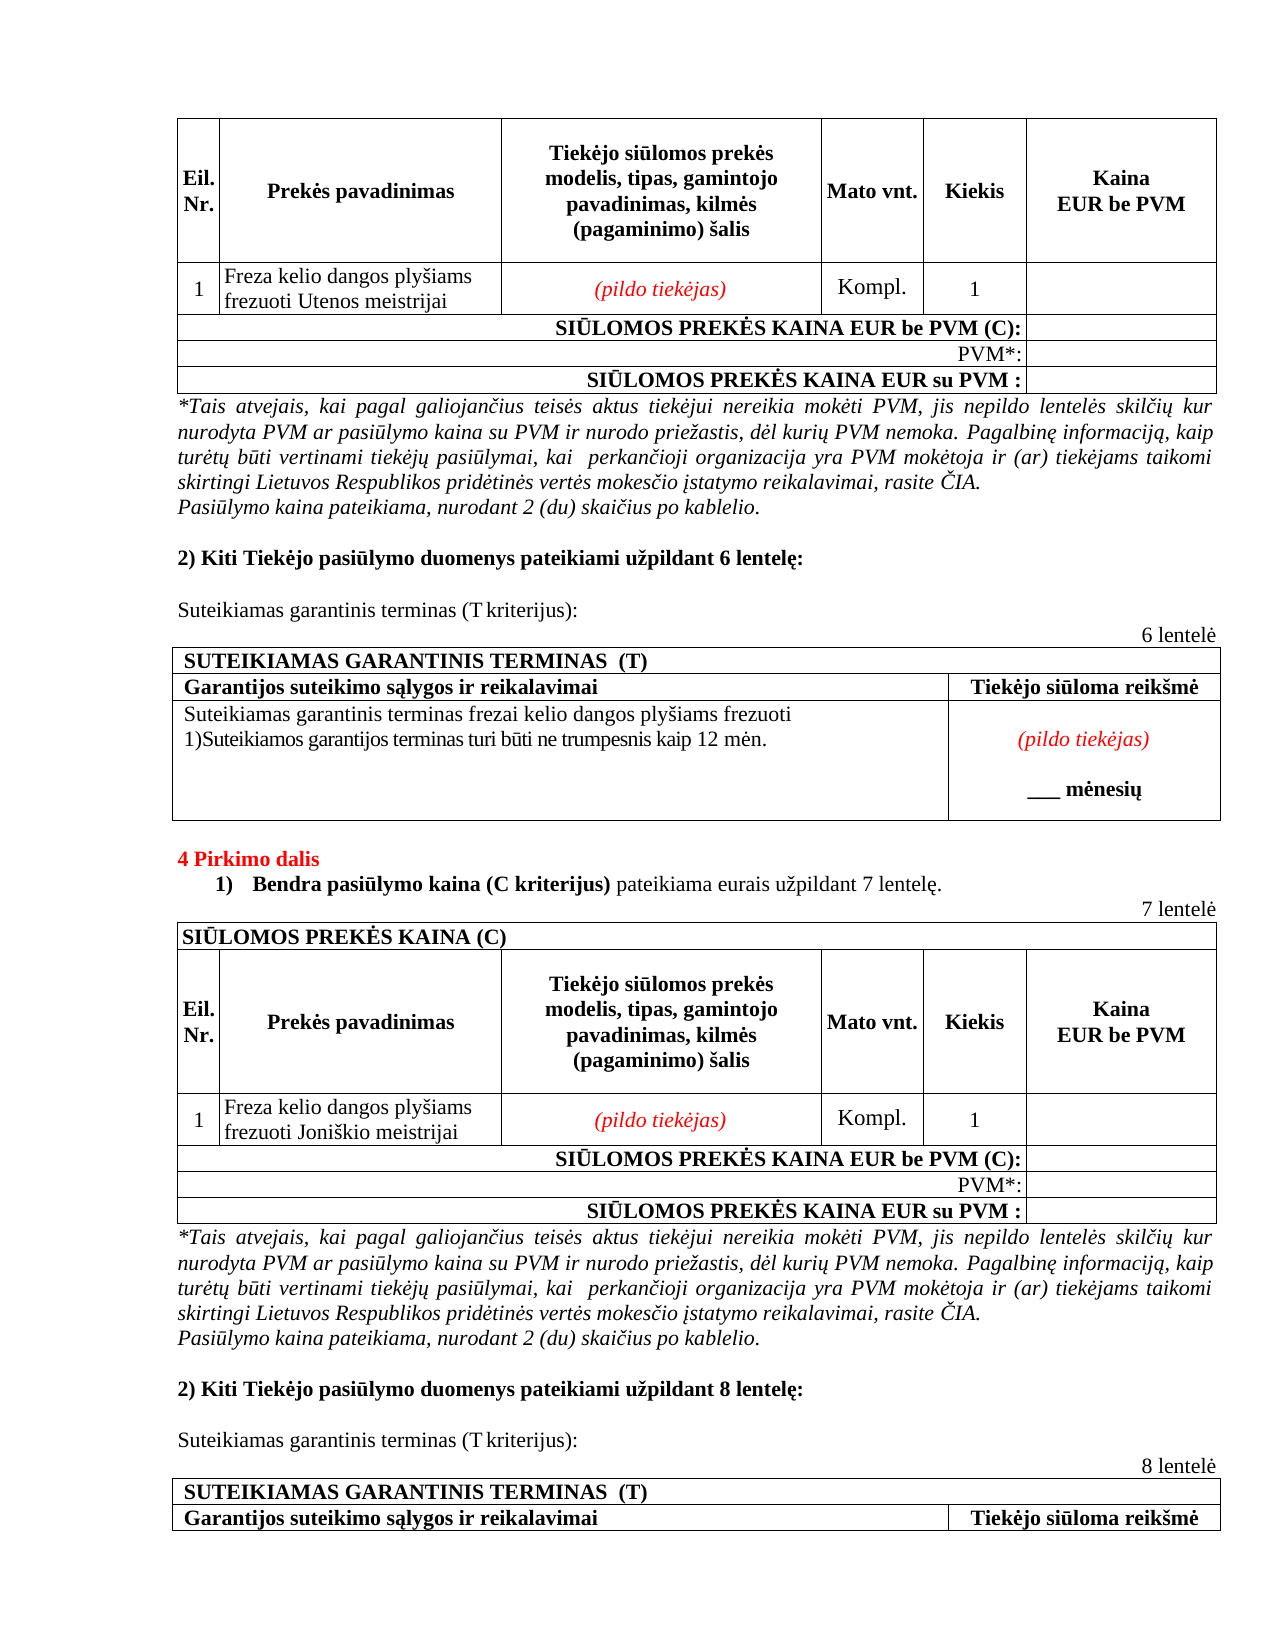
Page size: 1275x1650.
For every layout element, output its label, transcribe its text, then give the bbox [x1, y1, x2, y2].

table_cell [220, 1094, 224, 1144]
table_cell Tiekėjo siūlomos prekės modelis, tipas, gamintojo pavadinimas, kilmės (pagaminimo) šalis [502, 950, 821, 1093]
table_cell Garantijos suteikimo sąlygos ir reikalavimai [173, 674, 948, 699]
table_cell Tiekėjo siūloma reikšmė [949, 1505, 1220, 1530]
table_cell PVM*: [178, 341, 1026, 366]
table_cell Garantijos suteikimo sąlygos ir reikalavimai [173, 1505, 948, 1530]
table_cell SIŪLOMOS PREKĖS KAINA EUR su PVM : [178, 1198, 1026, 1223]
table_cell SIŪLOMOS PREKĖS KAINA EUR be PVM (C): [178, 315, 1026, 340]
table_cell [1027, 1172, 1216, 1197]
table_cell (pildo tiekėjas) [502, 1094, 821, 1144]
table_cell Kaina EUR be PVM [1027, 950, 1216, 1093]
table_cell [1027, 315, 1216, 340]
table_cell [1027, 1198, 1216, 1223]
table_cell Kompl. [822, 263, 923, 314]
table_cell 1 [924, 263, 1026, 314]
table_cell Prekės pavadinimas [220, 950, 501, 1093]
text Pasiūlymo kaina pateikiama, nurodant 2 (du) skaičius po kablelio. [177, 494, 1216, 519]
table_cell Prekės pavadinimas [220, 119, 501, 262]
table_cell SIŪLOMOS PREKĖS KAINA EUR su PVM : [178, 367, 1026, 392]
text *Tais atvejais, kai pagal galiojančius teisės aktus tiekėjui nereikia mokėti PVM, jis nepildo lentelės skilčių kur nurodyta PVM ar pasiūlymo kaina su PVM ir nurodo priežastis, dėl kurių PVM nemoka. Pagalbinę informaciją, kaip turėtų būti vertinami tiekėjų pasiūlymai, kai perkančioji organizacija yra PVM mokėtoja ir (ar) tiekėjams taikomi skirtingi Lietuvos Respublikos pridėtinės vertės mokesčio įstatymo reikalavimai, rasite ČIA. [177, 1224, 1216, 1325]
table_cell [1027, 1094, 1216, 1144]
text Suteikiamas garantinis terminas (T kriterijus): [177, 597, 1216, 622]
table_cell (pildo tiekėjas) [502, 263, 821, 314]
table_cell Kiekis [924, 950, 1026, 1093]
table_cell [1027, 341, 1216, 366]
text Suteikiamas garantinis terminas (T kriterijus): [177, 1427, 1216, 1453]
list Bendra pasiūlymo kaina (C kriterijus) pateikiama eurais užpildant 7 lentelę. [215, 871, 1216, 896]
table_cell Mato vnt. [822, 119, 923, 262]
text 4 Pirkimo dalis [177, 846, 1216, 871]
text 2) Kiti Tiekėjo pasiūlymo duomenys pateikiami užpildant 6 lentelę: [177, 545, 1216, 570]
text Pasiūlymo kaina pateikiama, nurodant 2 (du) skaičius po kablelio. [177, 1325, 1216, 1350]
table_cell Kompl. [822, 1094, 923, 1144]
table_cell (pildo tiekėjas) ___ mėnesių [949, 701, 1220, 820]
table_header SIŪLOMOS PREKĖS KAINA (C) [178, 923, 1216, 949]
table_cell [1027, 263, 1216, 314]
table_cell 1 [178, 263, 219, 314]
text 8 lentelė [177, 1453, 1216, 1478]
table_cell 1 [178, 1094, 219, 1144]
table_cell Freza kelio dangos plyšiams frezuoti Utenos meistrijai [220, 263, 501, 314]
text *Tais atvejais, kai pagal galiojančius teisės aktus tiekėjui nereikia mokėti PVM, jis nepildo lentelės skilčių kur nurodyta PVM ar pasiūlymo kaina su PVM ir nurodo priežastis, dėl kurių PVM nemoka. Pagalbinę informaciją, kaip turėtų būti vertinami tiekėjų pasiūlymai, kai perkančioji organizacija yra PVM mokėtoja ir (ar) tiekėjams taikomi skirtingi Lietuvos Respublikos pridėtinės vertės mokesčio įstatymo reikalavimai, rasite ČIA. [177, 394, 1216, 494]
text 7 lentelė [177, 896, 1216, 922]
table_cell [1027, 1146, 1216, 1171]
table_header SUTEIKIAMAS GARANTINIS TERMINAS (T) [173, 1479, 1220, 1504]
text 6 lentelė [177, 622, 1216, 647]
table_cell Eil. Nr. [178, 119, 219, 262]
table_cell [1027, 367, 1216, 392]
table_cell Tiekėjo siūloma reikšmė [949, 674, 1220, 699]
table_cell Kiekis [924, 119, 1026, 262]
table_cell Eil. Nr. [178, 950, 219, 1093]
table_cell SIŪLOMOS PREKĖS KAINA EUR be PVM (C): [178, 1146, 1026, 1171]
table_header SUTEIKIAMAS GARANTINIS TERMINAS (T) [173, 648, 1220, 673]
table_cell PVM*: [178, 1172, 1026, 1197]
table_cell Suteikiamas garantinis terminas frezai kelio dangos plyšiams frezuoti 1)Suteikiamos garantijos terminas turi būti ne trumpesnis kaip 12 mėn. [173, 701, 948, 820]
table_cell Tiekėjo siūlomos prekės modelis, tipas, gamintojo pavadinimas, kilmės (pagaminimo) šalis [502, 119, 821, 262]
table_cell 1 [924, 1094, 1026, 1144]
text 2) Kiti Tiekėjo pasiūlymo duomenys pateikiami užpildant 8 lentelę: [177, 1376, 1216, 1401]
table_cell Mato vnt. [822, 950, 923, 1093]
table_cell Kaina EUR be PVM [1027, 119, 1216, 262]
